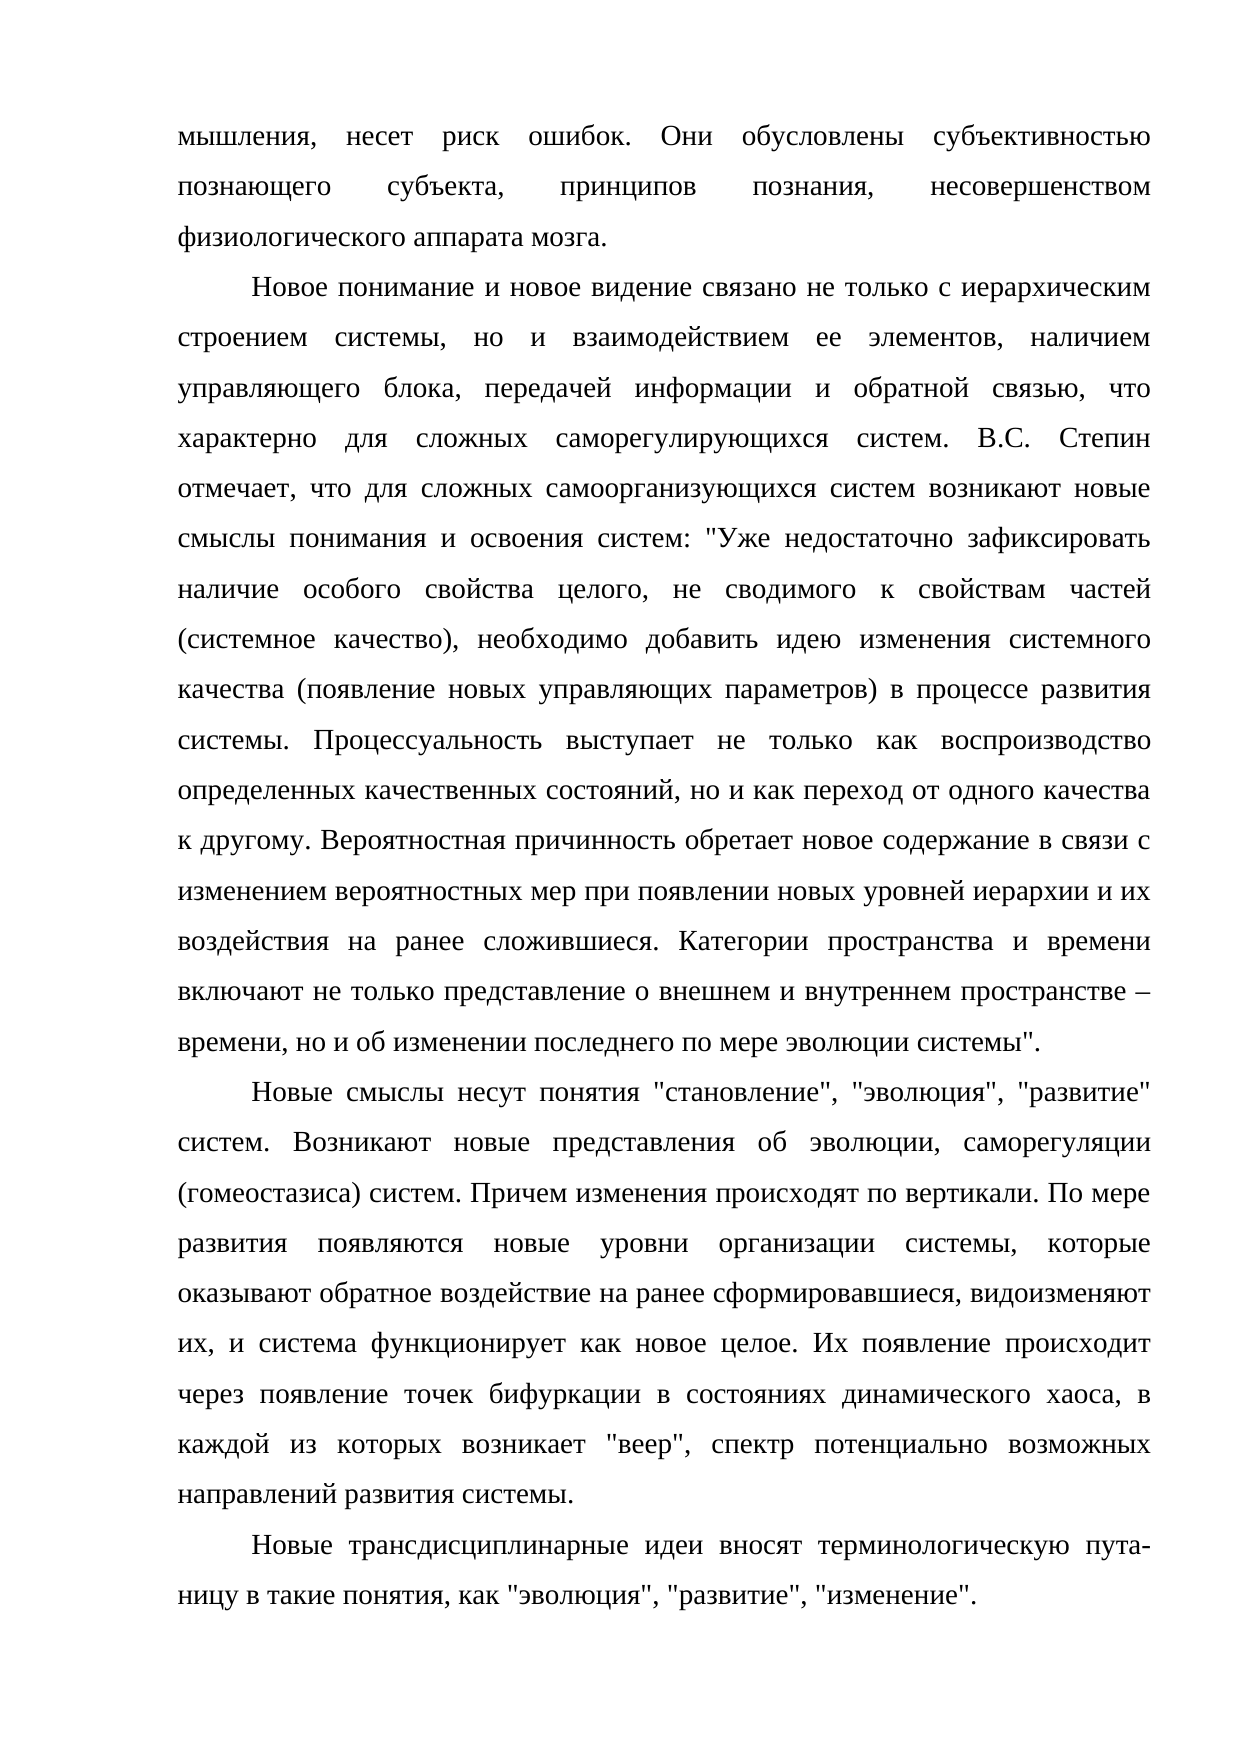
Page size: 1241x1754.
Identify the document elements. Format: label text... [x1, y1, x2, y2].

text Новое понимание и новое видение связано не только с иерархическим строением системы, но и взаимодействием ее элементов, наличием управляющего блока, передачей информации и обратной связью, что характерно для сложных саморегулирующихся систем. В.С. Степин отмечает, что для сложных самоорганизующихся систем возникают новые смыслы понимания и освоения систем: "Уже недостаточно зафиксировать наличие особого свойства целого, не сводимого к свойствам частей (системное качество), необходимо добавить идею изменения системного качества (появление новых управляющих параметров) в процессе развития системы. Процессуальность выступает не только как воспроизводство определенных качественных состояний, но и как переход от одного качества к другому. Вероятностная причинность обретает новое содержание в связи с изменением вероятностных мер при появлении новых уровней иерархии и их воздействия на ранее сложившиеся. Категории пространства и времени включают не только представление о внешнем и внутреннем пространстве – времени, но и об изменении последнего по мере эволюции системы". [177, 269, 1152, 1057]
text Новые смыслы несут понятия "становление", "эволюция", "развитие" систем. Возникают новые представления об эволюции, саморегуляции (гомеостазиса) систем. Причем изменения происходят по вертикали. По мере развития появляются новые уровни организации системы, которые оказывают обратное воздействие на ранее сформировавшиеся, видоизменяют их, и система функционирует как новое целое. Их появление происходит через появление точек бифуркации в состояниях динамического хаоса, в каждой из которых возникает "веер", спектр потенциально возможных направлений развития системы. [177, 1074, 1152, 1510]
text Новые трансдисциплинарные идеи вносят терминологическую пута-ницу в такие понятия, как "эволюция", "развитие", "изменение". [177, 1527, 1152, 1611]
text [177, 118, 1152, 252]
